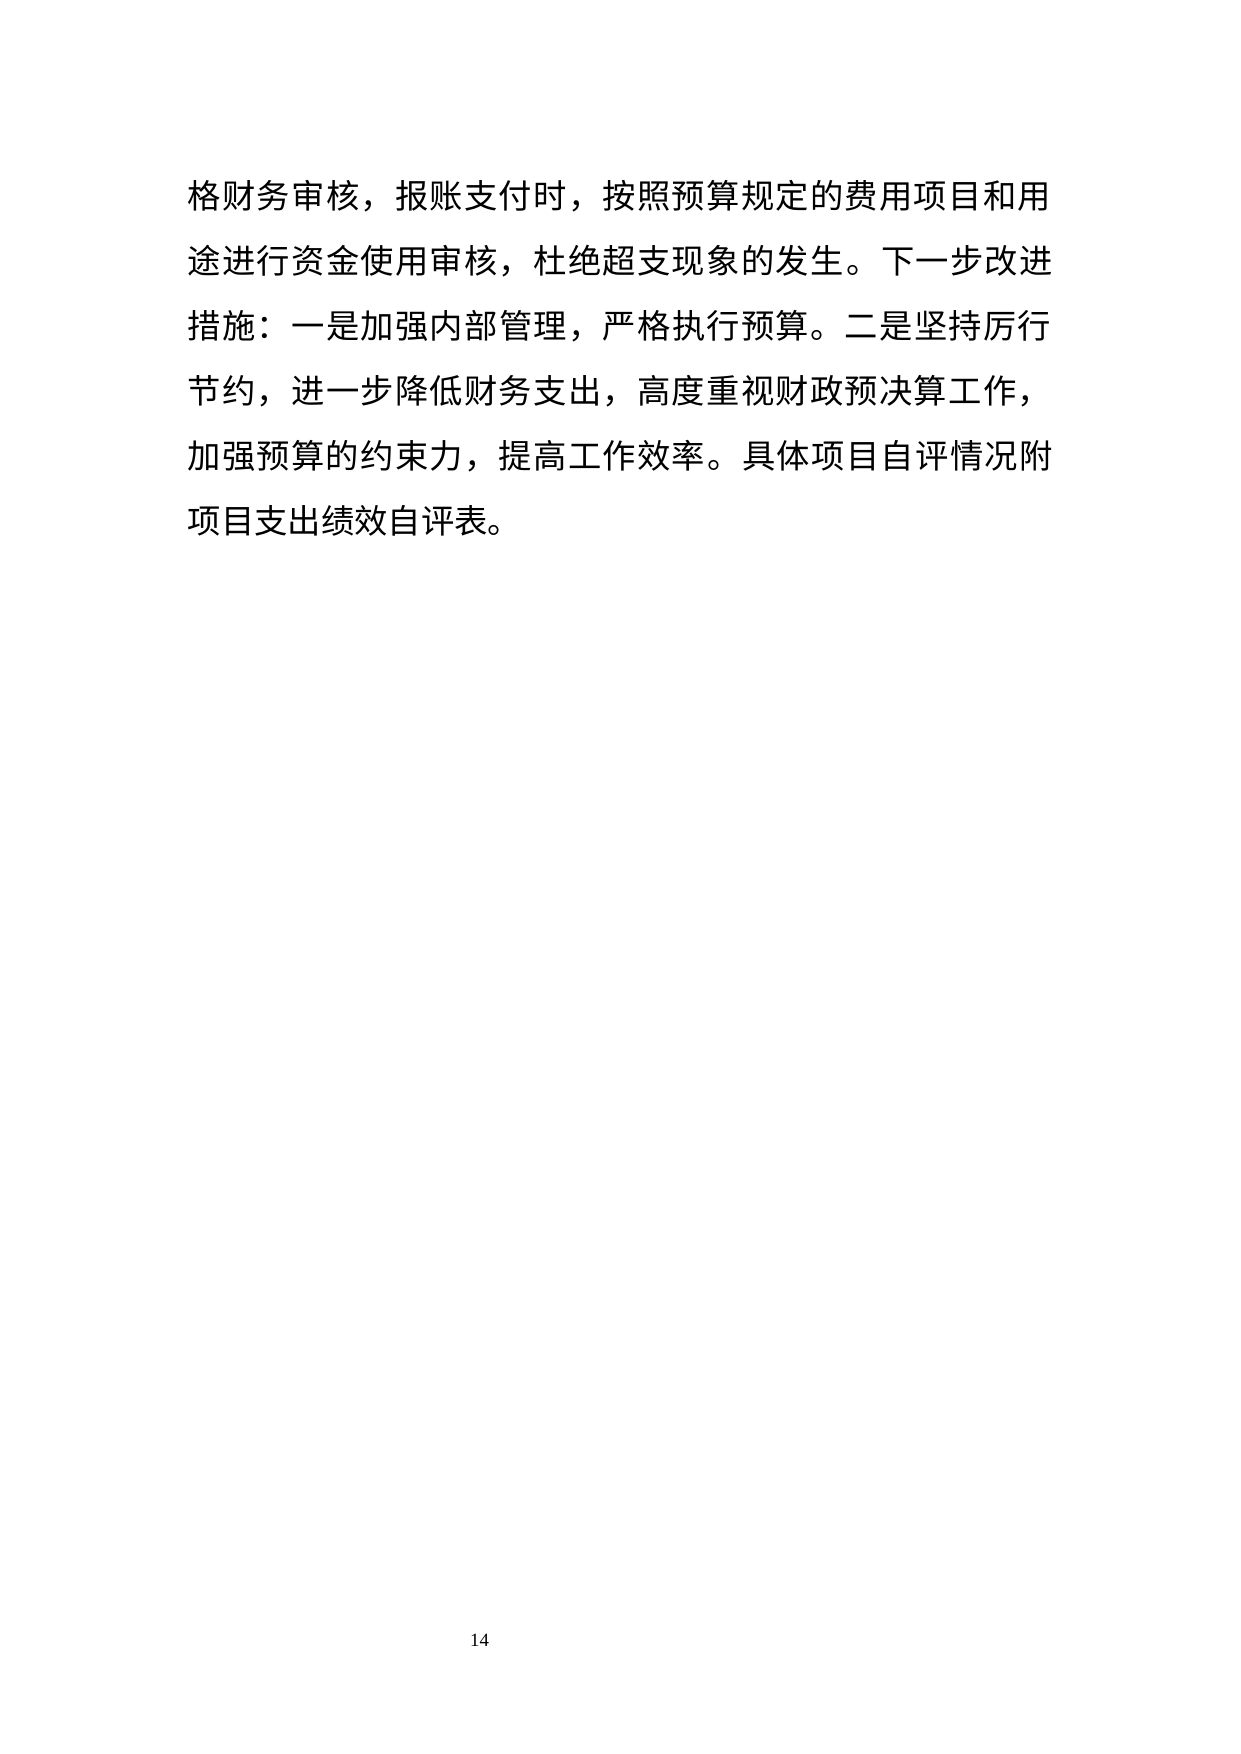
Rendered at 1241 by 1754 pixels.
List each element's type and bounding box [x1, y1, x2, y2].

text [187, 162, 1053, 552]
